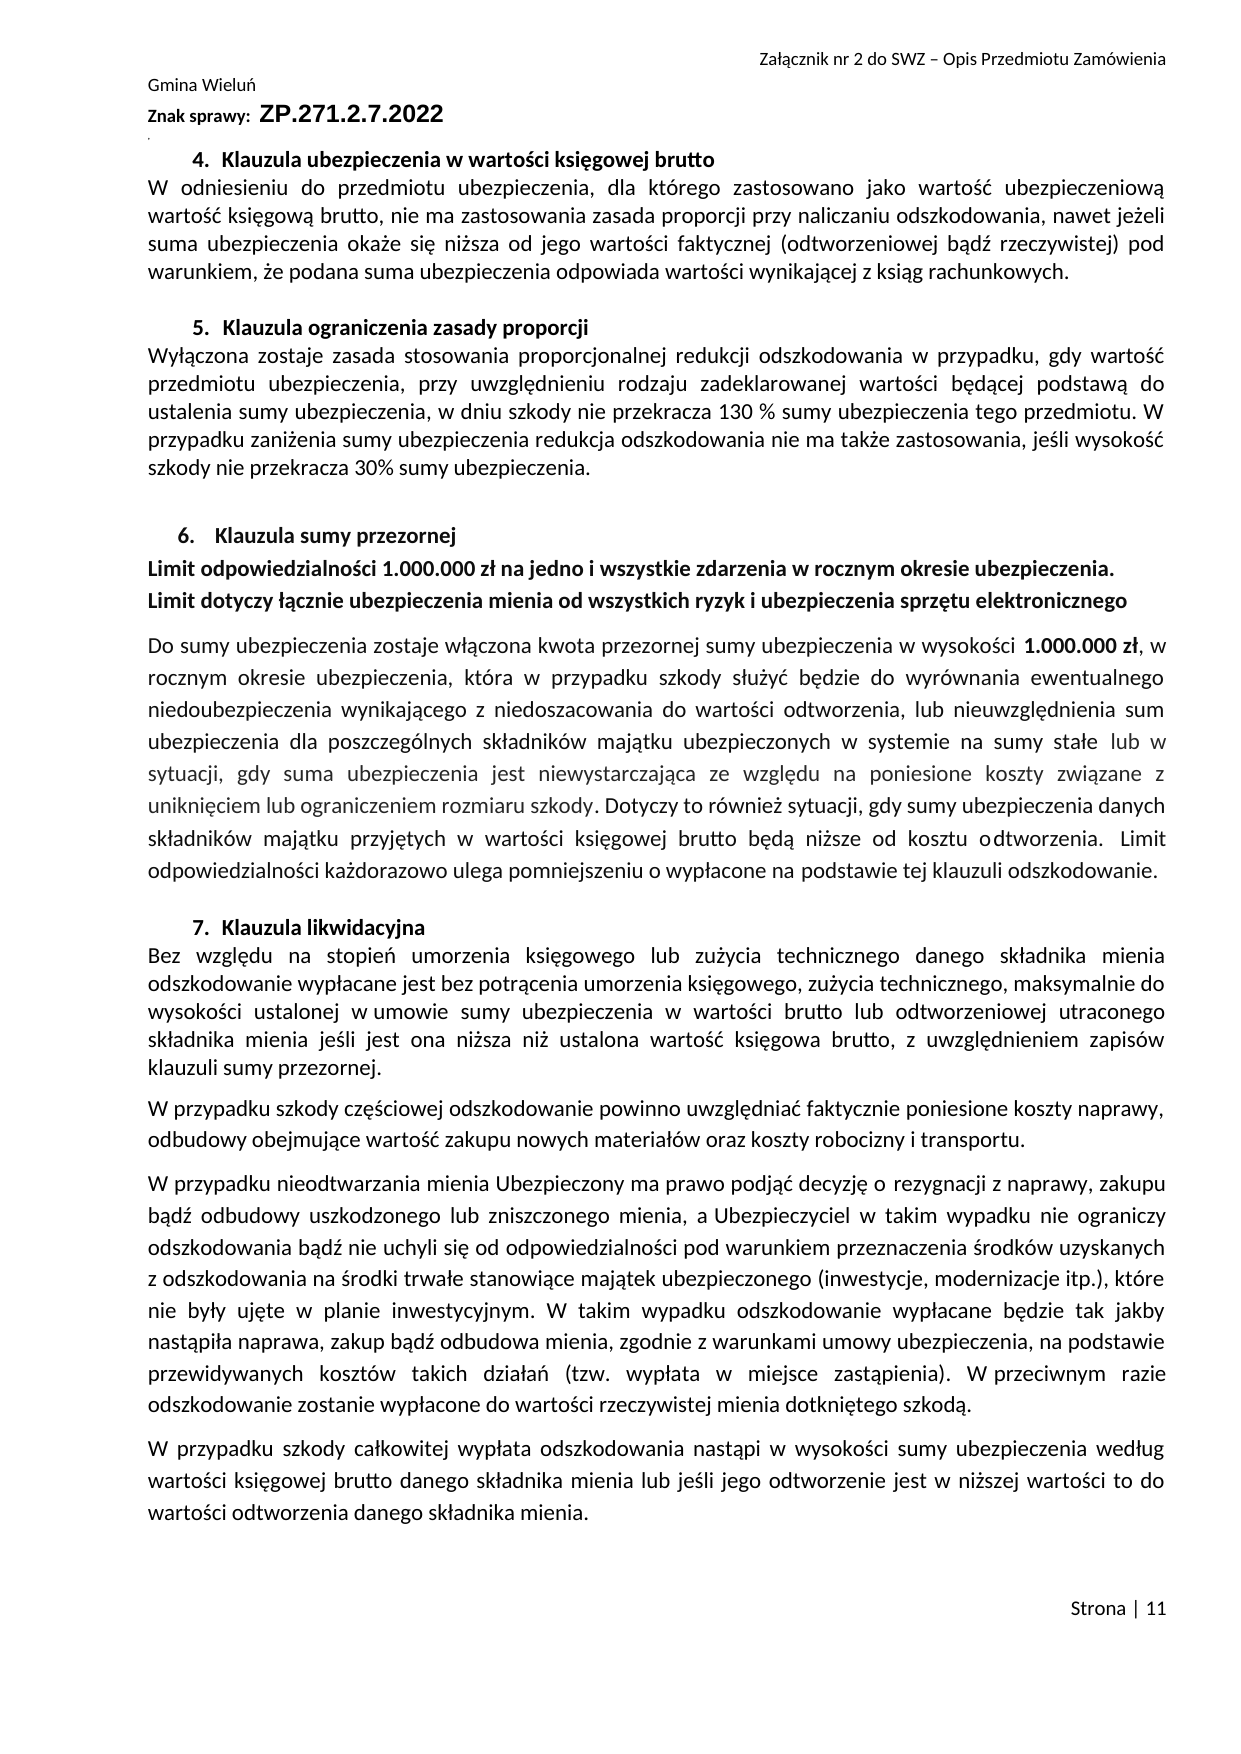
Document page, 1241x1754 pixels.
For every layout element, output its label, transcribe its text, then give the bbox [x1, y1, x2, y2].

list Klauzula ograniczenia zasady proporcji [192, 313, 1166, 341]
text Wyłączona zostaje zasada stosowania proporcjonalnej redukcji odszkodowania w przypadku, gdy wartość przedmiotu ubezpieczenia, przy uwzględnieniu rodzaju zadeklarowanej wartości będącej podstawą do ustalenia sumy ubezpieczenia, w dniu szkody nie przekracza 130 % sumy ubezpieczenia tego przedmiotu. W przypadku zaniżenia sumy ubezpieczenia redukcja odszkodowania nie ma także zastosowania, jeśli wysokość szkody nie przekracza 30% sumy ubezpieczenia. [148, 341, 1166, 481]
text W przypadku szkody całkowitej wypłata odszkodowania nastąpi w wysokości sumy ubezpieczenia według wartości księgowej brutto danego składnika mienia lub jeśli jego odtworzenie jest w niższej wartości to do wartości odtworzenia danego składnika mienia. [148, 1434, 1166, 1526]
text Limit odpowiedzialności 1.000.000 zł na jedno i wszystkie zdarzenia w rocznym okresie ubezpieczenia. [148, 554, 1166, 582]
text Limit dotyczy łącznie ubezpieczenia mienia od wszystkich ryzyk i ubezpieczenia sprzętu elektronicznego [148, 586, 1166, 614]
list Klauzula likwidacyjna [192, 913, 1166, 941]
list Klauzula ubezpieczenia w wartości księgowej brutto [192, 145, 1166, 173]
text W przypadku nieodtwarzania mienia Ubezpieczony ma prawo podjąć decyzję o rezygnacji z naprawy, zakupu bądź odbudowy uszkodzonego lub zniszczonego mienia, a Ubezpieczyciel w takim wypadku nie ograniczy odszkodowania bądź nie uchyli się od odpowiedzialności pod warunkiem przeznaczenia środków uzyskanych z odszkodowania na środki trwałe stanowiące majątek ubezpieczonego (inwestycje, modernizacje itp.), które nie były ujęte w planie inwestycyjnym. W takim wypadku odszkodowanie wypłacane będzie tak jakby nastąpiła naprawa, zakup bądź odbudowa mienia, zgodnie z warunkami umowy ubezpieczenia, na podstawie przewidywanych kosztów takich działań (tzw. wypłata w miejsce zastąpienia). W przeciwnym razie odszkodowanie zostanie wypłacone do wartości rzeczywistej mienia dotkniętego szkodą. [148, 1169, 1166, 1418]
text Bez względu na stopień umorzenia księgowego lub zużycia technicznego danego składnika mienia odszkodowanie wypłacane jest bez potrącenia umorzenia księgowego, zużycia technicznego, maksymalnie do wysokości ustalonej w umowie sumy ubezpieczenia w wartości brutto lub odtworzeniowej utraconego składnika mienia jeśli jest ona niższa niż ustalona wartość księgowa brutto, z uwzględnieniem zapisów klauzuli sumy przezornej. [148, 941, 1166, 1081]
text W przypadku szkody częściowej odszkodowanie powinno uwzględniać faktycznie poniesione koszty naprawy, odbudowy obejmujące wartość zakupu nowych materiałów oraz koszty robocizny i transportu. [148, 1094, 1166, 1153]
list Klauzula sumy przezornej [177, 522, 1166, 550]
text W odniesieniu do przedmiotu ubezpieczenia, dla którego zastosowano jako wartość ubezpieczeniową wartość księgową brutto, nie ma zastosowania zasada proporcji przy naliczaniu odszkodowania, nawet jeżeli suma ubezpieczenia okaże się niższa od jego wartości faktycznej (odtworzeniowej bądź rzeczywistej) pod warunkiem, że podana suma ubezpieczenia odpowiada wartości wynikającej z ksiąg rachunkowych. [148, 173, 1166, 285]
text Do sumy ubezpieczenia zostaje włączona kwota przezornej sumy ubezpieczenia w wysokości 1.000.000 zł, w rocznym okresie ubezpieczenia, która w przypadku szkody służyć będzie do wyrównania ewentualnego niedoubezpieczenia wynikającego z niedoszacowania do wartości odtworzenia, lub nieuwzględnienia sum ubezpieczenia dla poszczególnych składników majątku ubezpieczonych w systemie na sumy stałe lub w sytuacji, gdy suma ubezpieczenia jest niewystarczająca ze względu na poniesione koszty związane z uniknięciem lub ograniczeniem rozmiaru szkody. Dotyczy to również sytuacji, gdy sumy ubezpieczenia danych składników majątku przyjętych w wartości księgowej brutto będą niższe od kosztu odtworzenia. Limit odpowiedzialności każdorazowo ulega pomniejszeniu o wypłacone na podstawie tej klauzuli odszkodowanie. [148, 631, 1166, 884]
